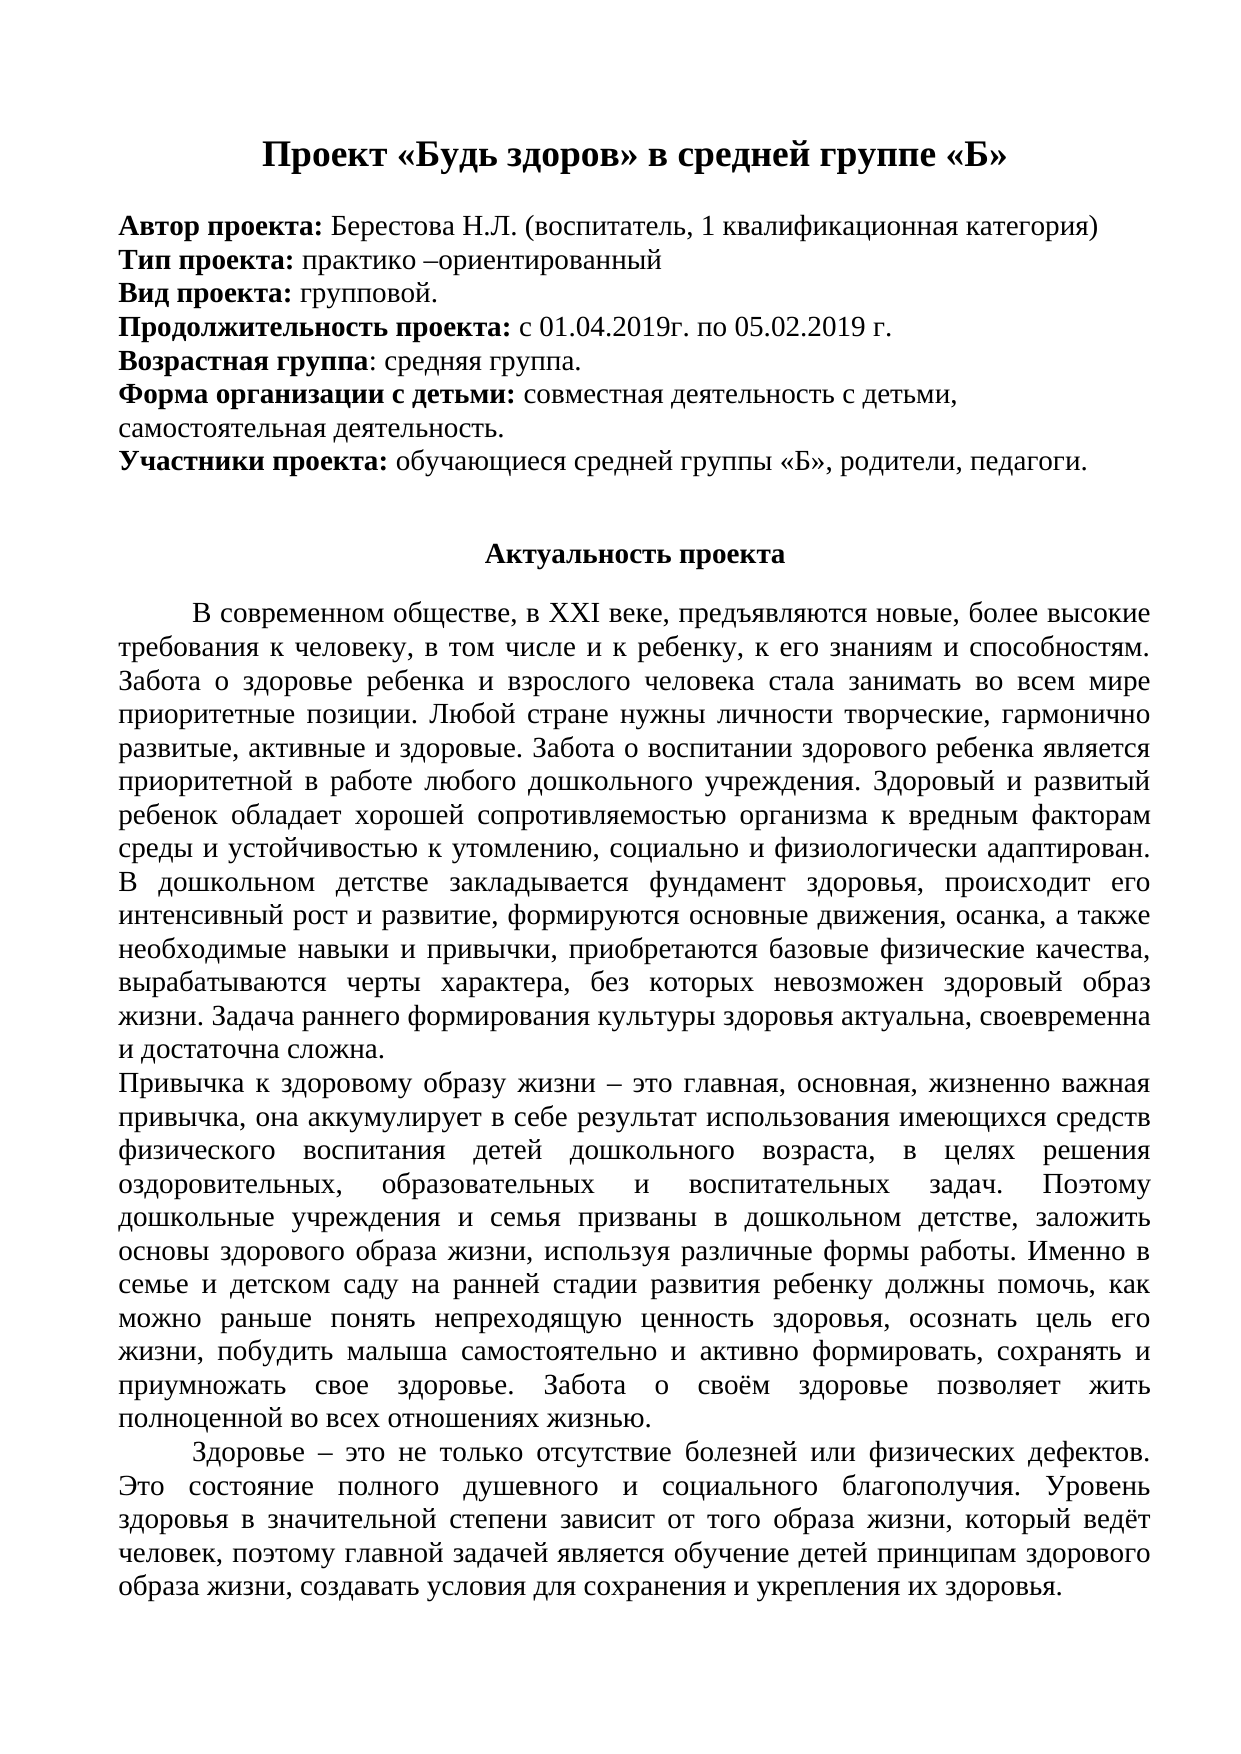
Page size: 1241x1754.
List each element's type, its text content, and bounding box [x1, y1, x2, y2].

text Тип проекта: практико –ориентированный [118, 242, 1152, 276]
text Форма организации с детьми: совместная деятельность с детьми, самостоятельная деятельность. [118, 376, 1152, 443]
text Возрастная группа: средняя группа. [118, 343, 1152, 376]
text В современном обществе, в XXI веке, предъявляются новые, более высокие требования к человеку, в том числе и к ребенку, к его знаниям и способностям. Забота о здоровье ребенка и взрослого человека стала занимать во всем мире приоритетные позиции. Любой стране нужны личности творческие, гармонично развитые, активные и здоровые. Забота о воспитании здорового ребенка является приоритетной в работе любого дошкольного учреждения. Здоровый и развитый ребенок обладает хорошей сопротивляемостью организма к вредным факторам среды и устойчивостью к утомлению, социально и физиологически адаптирован. В дошкольном детстве закладывается фундамент здоровья, происходит его интенсивный рост и развитие, формируются основные движения, осанка, а также необходимые навыки и привычки, приобретаются базовые физические качества, вырабатываются черты характера, без которых невозможен здоровый образ жизни. Задача раннего формирования культуры здоровья актуальна, своевременна и достаточна сложна. [118, 596, 1152, 1065]
text Привычка к здоровому образу жизни – это главная, основная, жизненно важная привычка, она аккумулирует в себе результат использования имеющихся средств физического воспитания детей дошкольного возраста, в целях решения оздоровительных, образовательных и воспитательных задач. Поэтому дошкольные учреждения и семья призваны в дошкольном детстве, заложить основы здорового образа жизни, используя различные формы работы. Именно в семье и детском саду на ранней стадии развития ребенку должны помочь, как можно раньше понять непреходящую ценность здоровья, осознать цель его жизни, побудить малыша самостоятельно и активно формировать, сохранять и приумножать свое здоровье. Забота о своём здоровье позволяет жить полноценной во всех отношениях жизнью. [118, 1065, 1152, 1434]
text Здоровье – это не только отсутствие болезней или физических дефектов. Это состояние полного душевного и социального благополучия. Уровень здоровья в значительной степени зависит от того образа жизни, который ведёт человек, поэтому главной задачей является обучение детей принципам здорового образа жизни, создавать условия для сохранения и укрепления их здоровья. [118, 1434, 1152, 1602]
text Автор проекта: Берестова Н.Л. (воспитатель, 1 квалификационная категория) [118, 208, 1152, 242]
text Участники проекта: обучающиеся средней группы «Б», родители, педагоги. [118, 443, 1152, 477]
text Проект «Будь здоров» в средней группе «Б» [118, 132, 1152, 175]
text Продолжительность проекта: с 01.04.2019г. по 05.02.2019 г. [118, 309, 1152, 343]
text Вид проекта: групповой. [118, 276, 1152, 309]
text Актуальность проекта [118, 536, 1152, 570]
